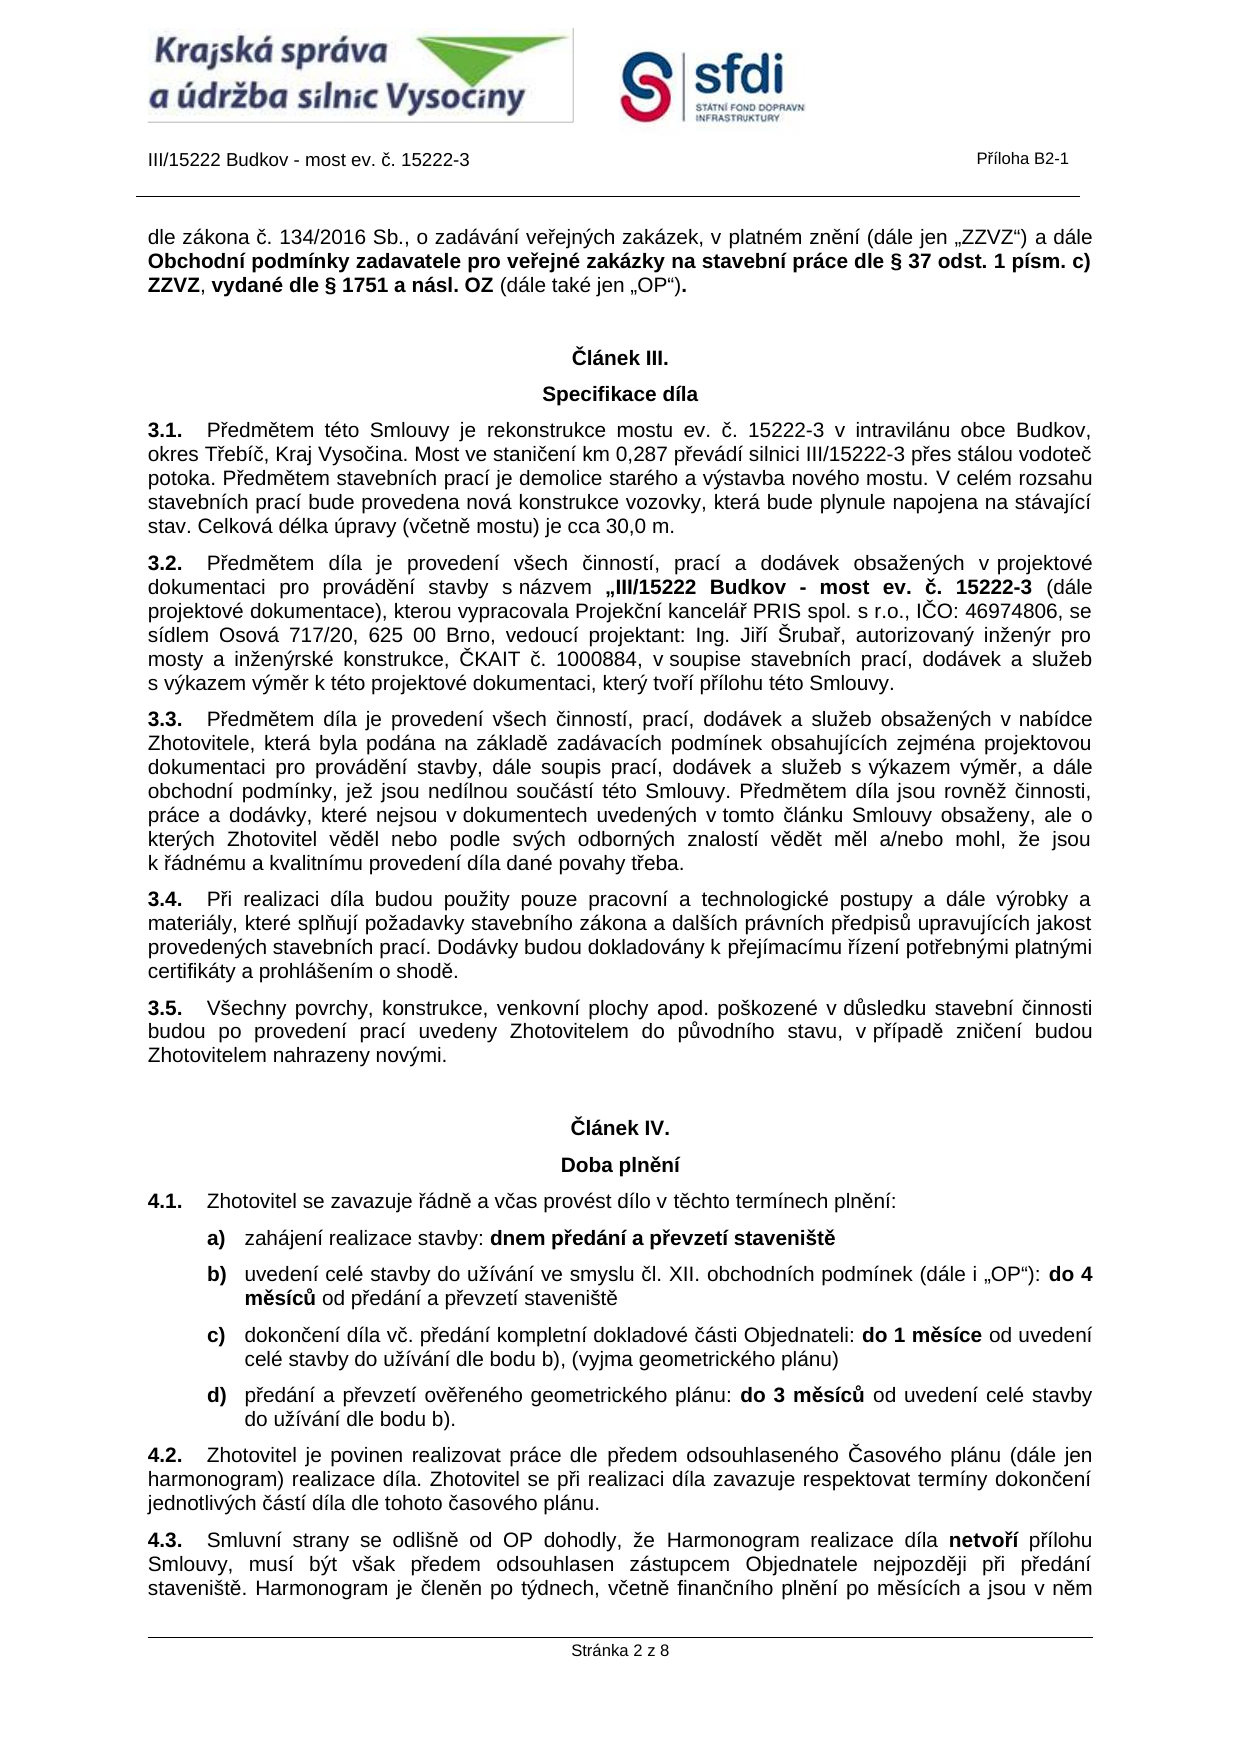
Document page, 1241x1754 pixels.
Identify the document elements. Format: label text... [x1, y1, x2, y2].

list zahájení realizace stavby: dnem předání a převzetí staveniště [207, 1226, 1093, 1249]
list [148, 224, 1093, 296]
subtitle Specifikace díla [148, 382, 1093, 406]
list Při realizaci díla budou použity pouze pracovní a technologické postupy a dále výrobky a materiály, které splňují požadavky stavebního zákona a dalších právních předpisů upravujících jakost provedených stavebních prací. Dodávky budou dokladovány k přejímacímu řízení potřebnými platnými certifikáty a prohlášením o shodě. [148, 887, 1093, 983]
text Článek IV. [148, 1116, 1093, 1140]
list Předmětem díla je provedení všech činností, prací a dodávek obsažených v projektové dokumentaci pro provádění stavby s názvem „III/15222 Budkov - most ev. č. 15222-3 (dále projektové dokumentace), kterou vypracovala Projekční kancelář PRIS spol. s r.o., IČO: 46974806, se sídlem Osová 717/20, 625 00 Brno, vedoucí projektant: Ing. Jiří Šrubař, autorizovaný inženýr pro mosty a inženýrské konstrukce, ČKAIT č. 1000884, v soupise stavebních prací, dodávek a služeb s výkazem výměr k této projektové dokumentaci, který tvoří přílohu této Smlouvy. [148, 551, 1093, 694]
list uvedení celé stavby do užívání ve smyslu čl. XII. obchodních podmínek (dále i „OP“): do 4 měsíců od předání a převzetí staveniště [207, 1262, 1093, 1310]
text Článek III. [148, 345, 1093, 369]
list Zhotovitel je povinen realizovat práce dle předem odsouhlaseného Časového plánu (dále jen harmonogram) realizace díla. Zhotovitel se při realizaci díla zavazuje respektovat termíny dokončení jednotlivých částí díla dle tohoto časového plánu. [148, 1443, 1093, 1515]
list předání a převzetí ověřeného geometrického plánu: do 3 měsíců od uvedení celé stavby do užívání dle bodu b). [207, 1383, 1093, 1431]
list Předmětem této Smlouvy je rekonstrukce mostu ev. č. 15222-3 v intravilánu obce Budkov, okres Třebíč, Kraj Vysočina. Most ve staničení km 0,287 převádí silnici III/15222-3 přes stálou vodoteč potoka. Předmětem stavebních prací je demolice starého a výstavba nového mostu. V celém rozsahu stavebních prací bude provedena nová konstrukce vozovky, která bude plynule napojena na stávající stav. Celková délka úpravy (včetně mostu) je cca 30,0 m. [148, 418, 1093, 538]
picture [147, 28, 574, 124]
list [148, 1528, 1093, 1599]
list Předmětem díla je provedení všech činností, prací, dodávek a služeb obsažených v nabídce Zhotovitele, která byla podána na základě zadávacích podmínek obsahujících zejména projektovou dokumentaci pro provádění stavby, dále soupis prací, dodávek a služeb s výkazem výměr, a dále obchodní podmínky, jež jsou nedílnou součástí této Smlouvy. Předmětem díla jsou rovněž činnosti, práce a dodávky, které nejsou v dokumentech uvedených v tomto článku Smlouvy obsaženy, ale o kterých Zhotovitel věděl nebo podle svých odborných znalostí vědět měl a/nebo mohl, že jsou k řádnému a kvalitnímu provedení díla dané povahy třeba. [148, 707, 1093, 874]
list dokončení díla vč. předání kompletní dokladové části Objednateli: do 1 měsíce od uvedení celé stavby do užívání dle bodu b), (vyjma geometrického plánu) [207, 1322, 1093, 1370]
subtitle Doba plnění [148, 1153, 1093, 1177]
list Všechny povrchy, konstrukce, venkovní plochy apod. poškozené v důsledku stavební činnosti budou po provedení prací uvedeny Zhotovitelem do původního stavu, v případě zničení budou Zhotovitelem nahrazeny novými. [148, 995, 1093, 1067]
list Zhotovitel se zavazuje řádně a včas provést dílo v těchto termínech plnění: [148, 1189, 1093, 1213]
picture [617, 32, 805, 136]
